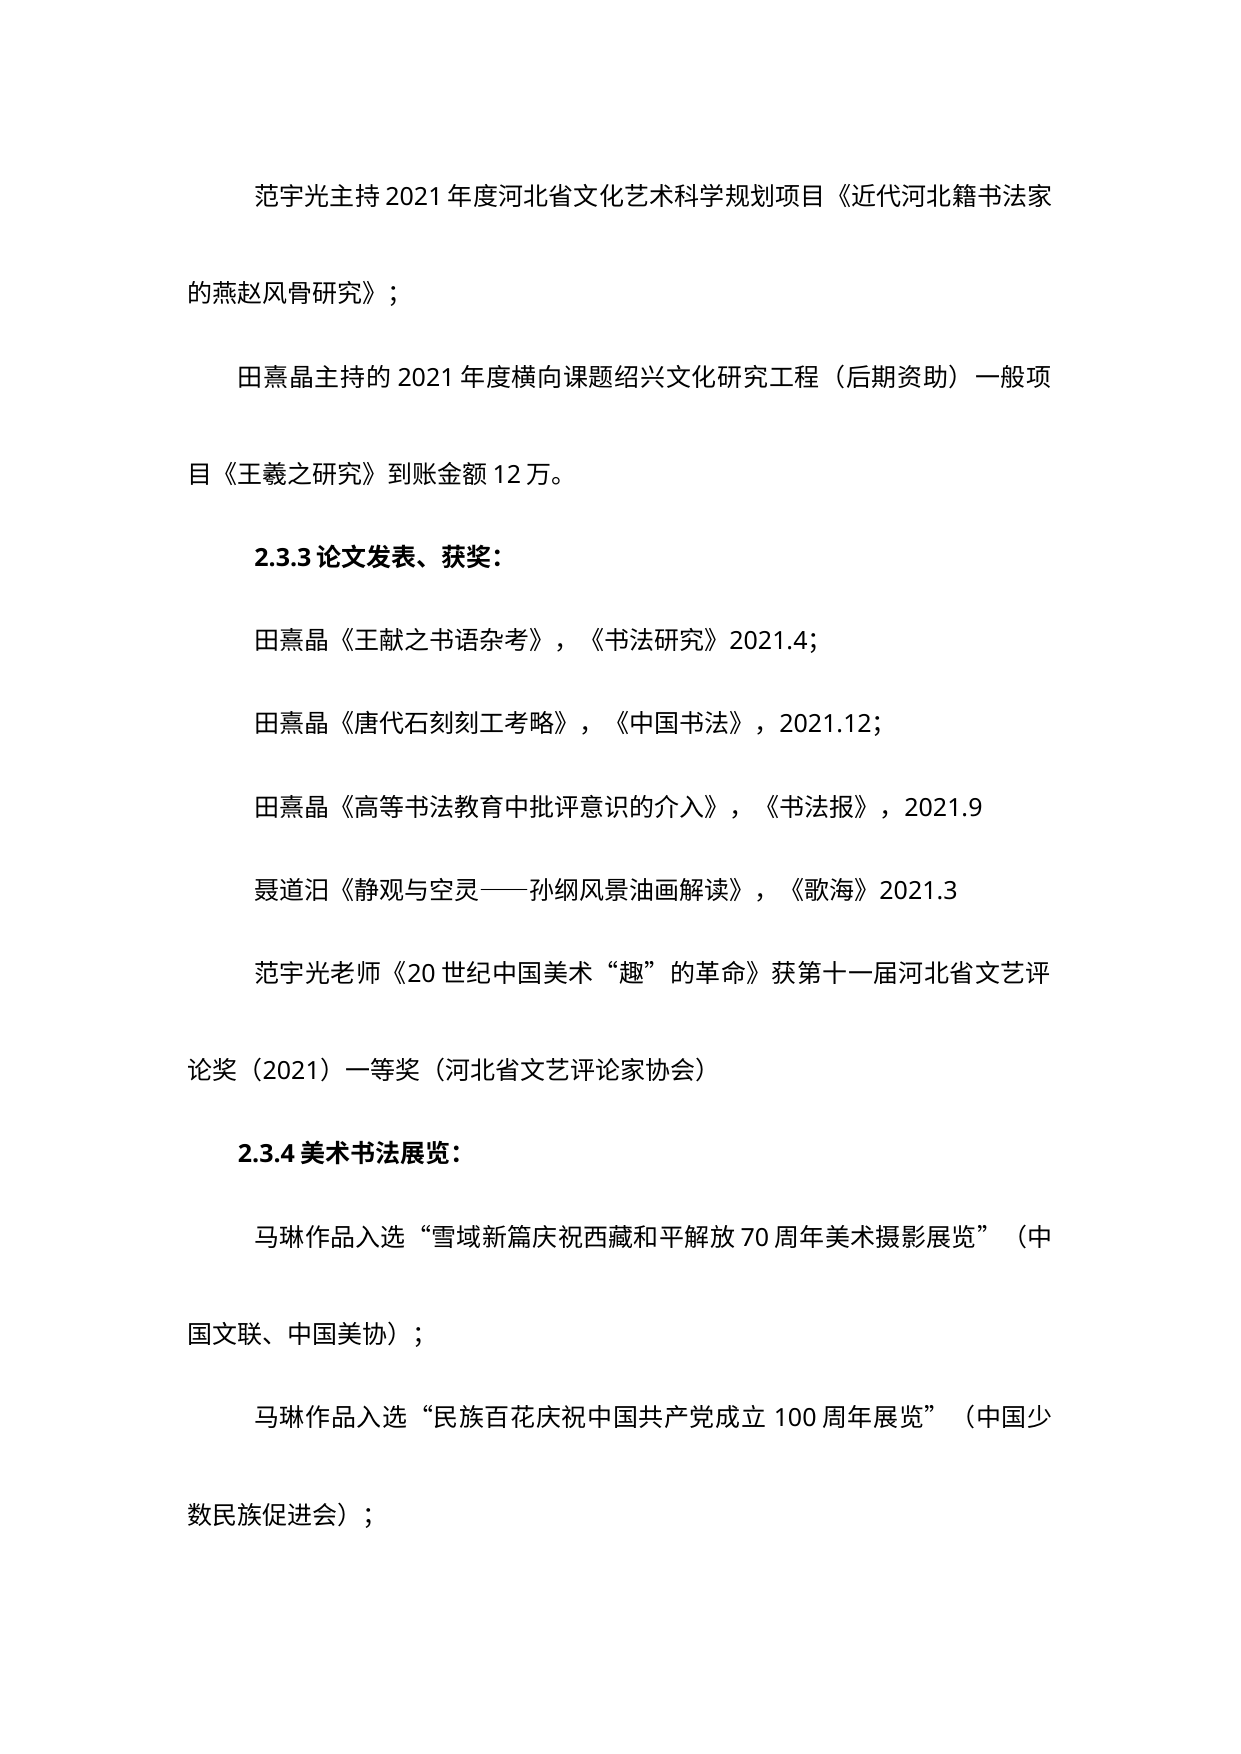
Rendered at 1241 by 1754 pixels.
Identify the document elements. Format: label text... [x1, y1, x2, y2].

subtitle 2.3.3论文发表、获奖： [187, 523, 1053, 588]
text 田熹晶主持的2021年度横向课题绍兴文化研究工程（后期资助）一般项目《王羲之研究》到账金额12万。 [187, 343, 1053, 505]
subtitle 马琳作品入选“雪域新篇庆祝西藏和平解放70周年美术摄影展览”（中国文联、中国美协）； [187, 1203, 1053, 1365]
subtitle 田熹晶《唐代石刻刻工考略》，《中国书法》，2021.12； [187, 689, 1053, 754]
subtitle 田熹晶《王献之书语杂考》，《书法研究》2021.4； [187, 606, 1053, 671]
subtitle 田熹晶《高等书法教育中批评意识的介入》，《书法报》，2021.9 [187, 773, 1053, 838]
subtitle 范宇光老师《20世纪中国美术“趣”的革命》获第十一届河北省文艺评论奖（2021）一等奖（河北省文艺评论家协会） [187, 939, 1053, 1101]
text 2.3.4美术书法展览： [187, 1119, 1053, 1184]
subtitle 聂道汨《静观与空灵——孙纲风景油画解读》，《歌海》2021.3 [187, 856, 1053, 921]
subtitle 范宇光主持2021年度河北省文化艺术科学规划项目《近代河北籍书法家的燕赵风骨研究》； [187, 162, 1053, 324]
subtitle 马琳作品入选“民族百花庆祝中国共产党成立100周年展览”（中国少数民族促进会）； [187, 1383, 1053, 1546]
